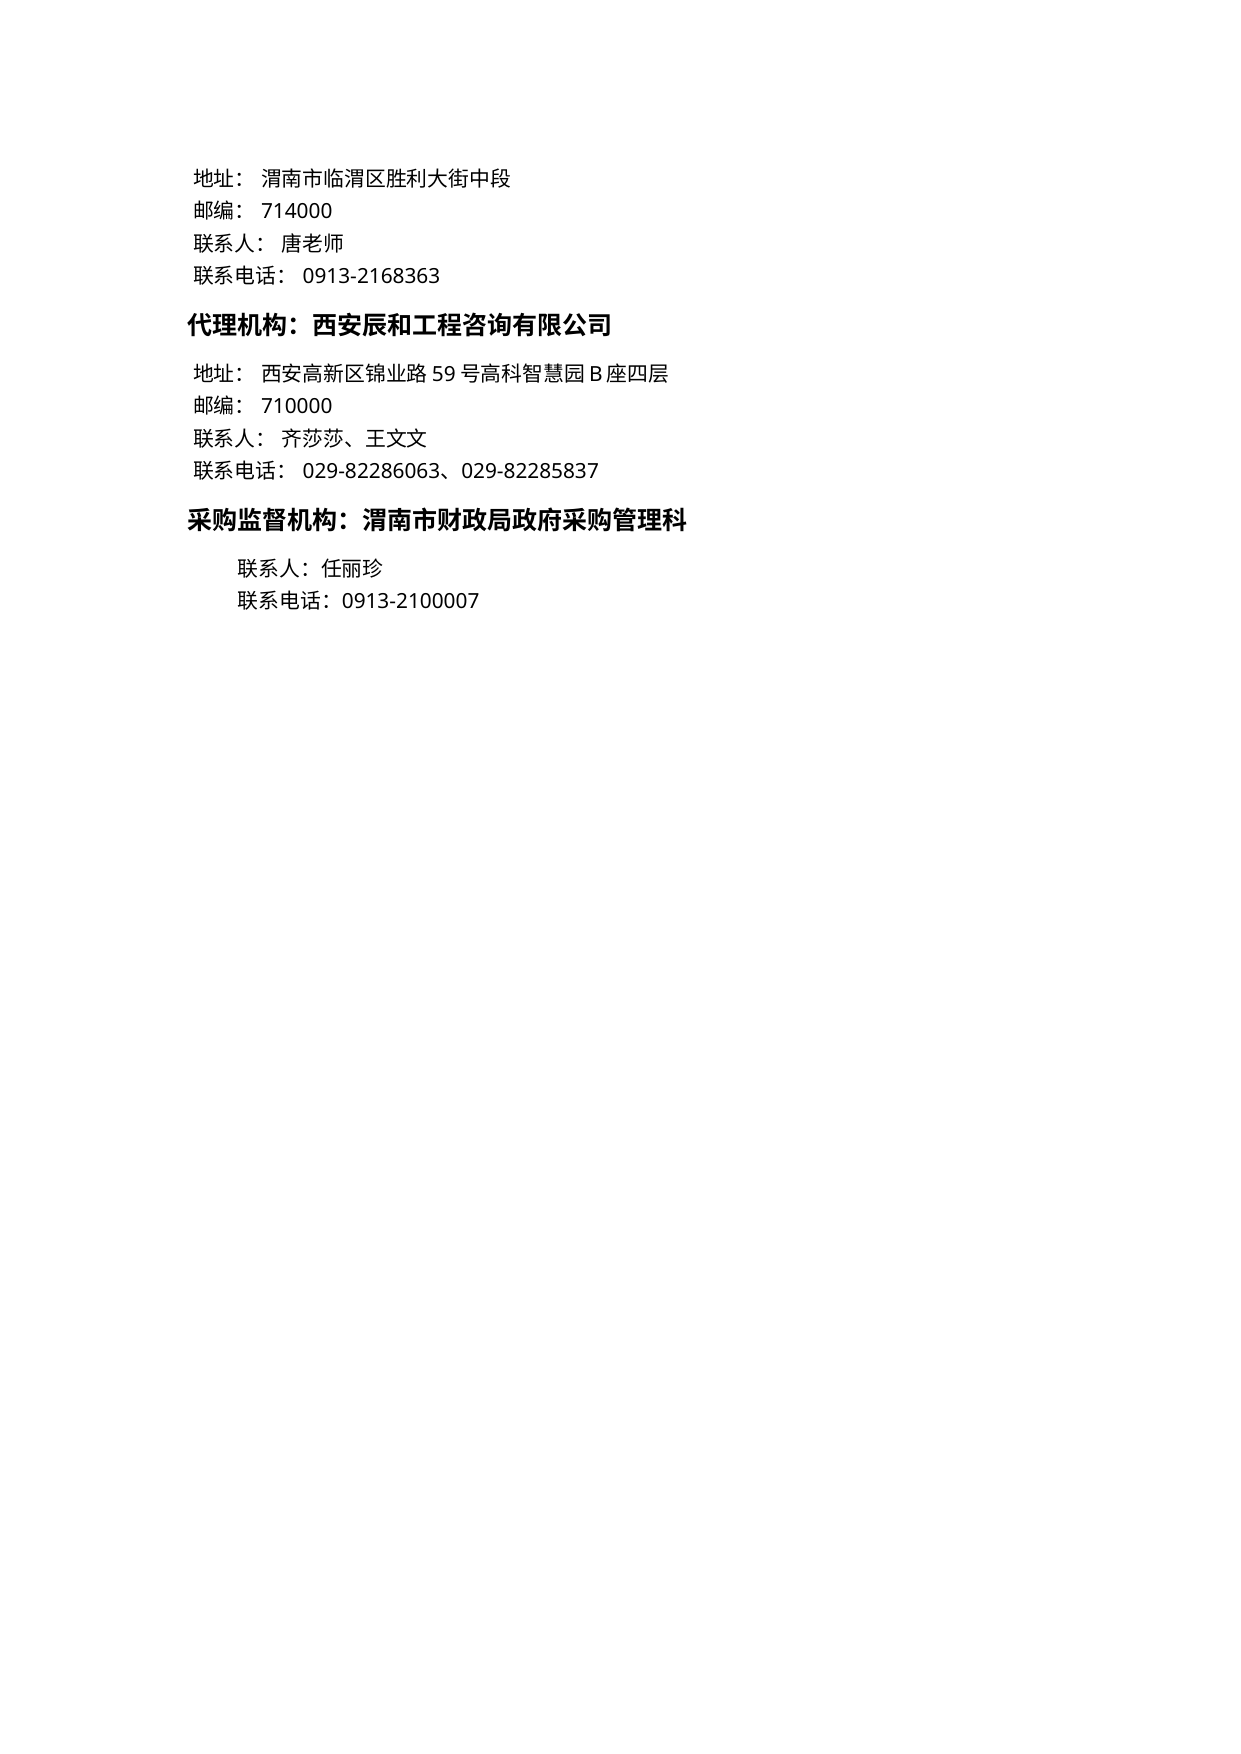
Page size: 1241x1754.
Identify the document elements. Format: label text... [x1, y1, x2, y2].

text 联系人： 齐莎莎、王文文 [187, 422, 1053, 454]
text 地址： 西安高新区锦业路59号高科智慧园B座四层 [187, 357, 1053, 389]
text 地址： 渭南市临渭区胜利大街中段 [187, 162, 1053, 194]
text 采购监督机构：渭南市财政局政府采购管理科 [187, 487, 1053, 552]
text 联系人：任丽珍 [187, 552, 1053, 584]
text 联系人： 唐老师 [187, 227, 1053, 259]
text 联系电话： 0913-2168363 [187, 259, 1053, 292]
text 代理机构：西安辰和工程咨询有限公司 [187, 292, 1053, 357]
text 邮编： 714000 [187, 194, 1053, 227]
text 联系电话： 029-82286063、029-82285837 [187, 454, 1053, 487]
text 联系电话：0913-2100007 [187, 584, 1053, 617]
text 邮编： 710000 [187, 389, 1053, 422]
